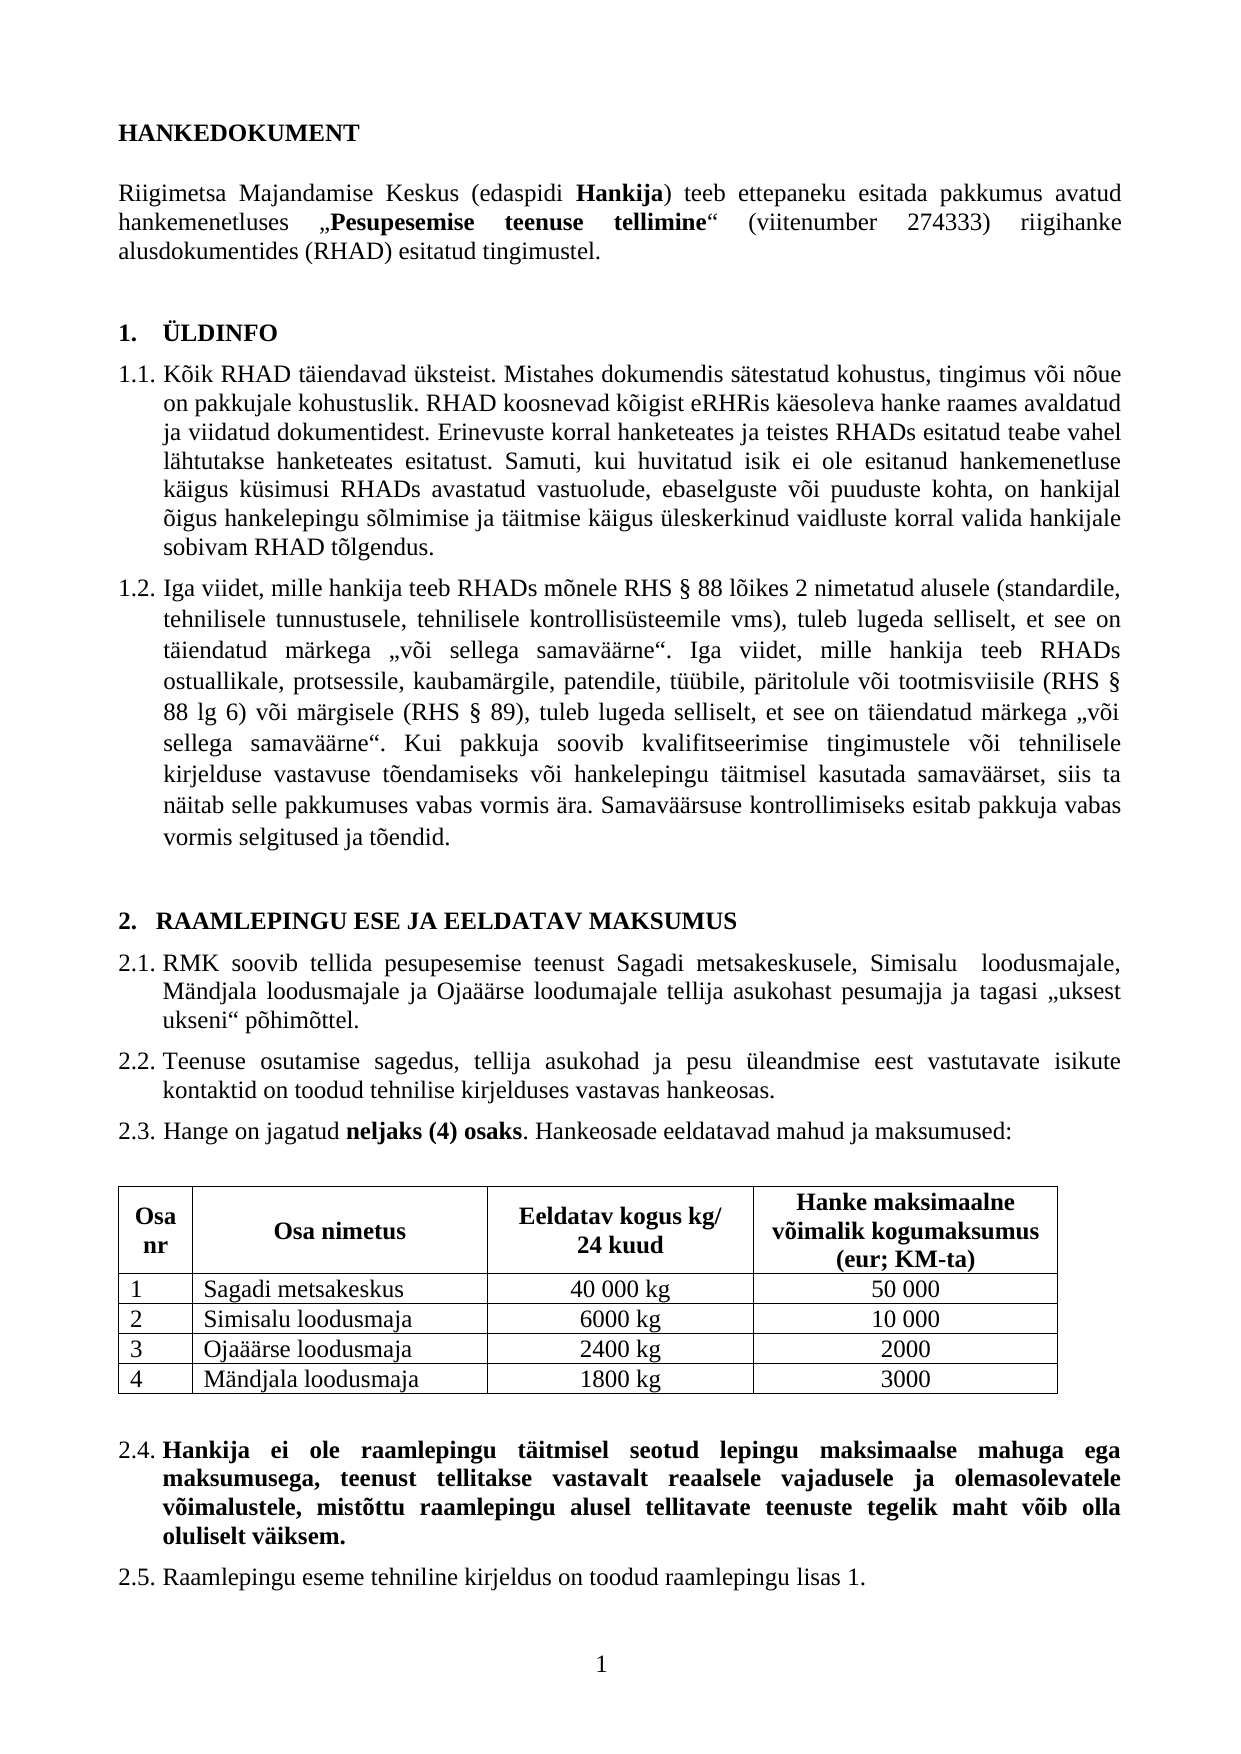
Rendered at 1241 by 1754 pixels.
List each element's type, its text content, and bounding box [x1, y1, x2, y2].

table_cell Simisalu loodusmaja [193, 1304, 487, 1333]
list HANKEDOKUMENT [118, 118, 1122, 147]
table_cell 3000 [754, 1364, 1057, 1392]
table_cell 10 000 [754, 1304, 1057, 1333]
table_header Hanke maksimaalne võimalik kogumaksumus (eur; KM-ta) [754, 1187, 1057, 1273]
text Raamlepingu eseme tehniline kirjeldus on toodud raamlepingu lisas 1. [118, 1562, 1122, 1591]
text RMK soovib tellida pesupesemise teenust Sagadi metsakeskusele, Simisalu loodusmajale, Mändjala loodusmajale ja Ojaäärse loodumajale tellija asukohast pesumajja ja tagasi „uksest ukseni“ põhimõttel. [118, 948, 1122, 1034]
table_header Eeldatav kogus kg/ 24 kuud [488, 1187, 753, 1273]
table_cell 50 000 [754, 1274, 1057, 1303]
table_cell 1 [119, 1274, 192, 1303]
table_cell 40 000 kg [488, 1274, 753, 1303]
table_cell 6000 kg [488, 1304, 753, 1333]
list ÜLDINFO [118, 318, 1122, 347]
table_cell Mändjala loodusmaja [193, 1364, 487, 1392]
table_cell 2 [119, 1304, 192, 1333]
table_cell 4 [119, 1364, 192, 1392]
text Teenuse osutamise sagedus, tellija asukohad ja pesu üleandmise eest vastutavate isikute kontaktid on toodud tehnilise kirjelduses vastavas hankeosas. [118, 1046, 1122, 1104]
table_header Osa nimetus [193, 1187, 487, 1273]
table_cell Sagadi metsakeskus [193, 1274, 487, 1303]
text Kõik RHAD täiendavad üksteist. Mistahes dokumendis sätestatud kohustus, tingimus või nõue on pakkujale kohustuslik. RHAD koosnevad kõigist eRHRis käesoleva hanke raames avaldatud ja viidatud dokumentidest. Erinevuste korral hanketeates ja teistes RHADs esitatud teabe vahel lähtutakse hanketeates esitatust. Samuti, kui huvitatud isik ei ole esitanud hankemenetluse käigus küsimusi RHADs avastatud vastuolude, ebaselguste või puuduste kohta, on hankijal õigus hankelepingu sõlmimise ja täitmise käigus üleskerkinud vaidluste korral valida hankijale sobivam RHAD tõlgendus. [118, 359, 1122, 561]
table_cell 2000 [754, 1334, 1057, 1363]
list RAAMLEPINGU ESE JA EELDATAV MAKSUMUS [118, 906, 1122, 935]
list Riigimetsa Majandamise Keskus (edaspidi Hankija) teeb ettepaneku esitada pakkumus avatud hankemenetluses „Pesupesemise teenuse tellimine“ (viitenumber 274333) riigihanke alusdokumentides (RHAD) esitatud tingimustel. [118, 178, 1122, 264]
table_cell 3 [119, 1334, 192, 1363]
text Hange on jagatud neljaks (4) osaks. Hankeosade eeldatavad mahud ja maksumused: [118, 1116, 1122, 1145]
table_cell 1800 kg [488, 1364, 753, 1392]
table_cell Ojaäärse loodusmaja [193, 1334, 487, 1363]
text Hankija ei ole raamlepingu täitmisel seotud lepingu maksimaalse mahuga ega maksumusega, teenust tellitakse vastavalt reaalsele vajadusele ja olemasolevatele võimalustele, mistõttu raamlepingu alusel tellitavate teenuste tegelik maht võib olla oluliselt väiksem. [118, 1435, 1122, 1550]
table_header Osa nr [119, 1187, 192, 1273]
table_cell 2400 kg [488, 1334, 753, 1363]
text Iga viidet, mille hankija teeb RHADs mõnele RHS § 88 lõikes 2 nimetatud alusele (standardile, tehnilisele tunnustusele, tehnilisele kontrollisüsteemile vms), tuleb lugeda selliselt, et see on täiendatud märkega „või sellega samaväärne“. Iga viidet, mille hankija teeb RHADs ostuallikale, protsessile, kaubamärgile, patendile, tüübile, päritolule või tootmisviisile (RHS § 88 lg 6) või märgisele (RHS § 89), tuleb lugeda selliselt, et see on täiendatud märkega „või sellega samaväärne“. Kui pakkuja soovib kvalifitseerimise tingimustele või tehnilisele kirjelduse vastavuse tõendamiseks või hankelepingu täitmisel kasutada samaväärset, siis ta näitab selle pakkumuses vabas vormis ära. Samaväärsuse kontrollimiseks esitab pakkuja vabas vormis selgitused ja tõendid. [118, 573, 1122, 850]
